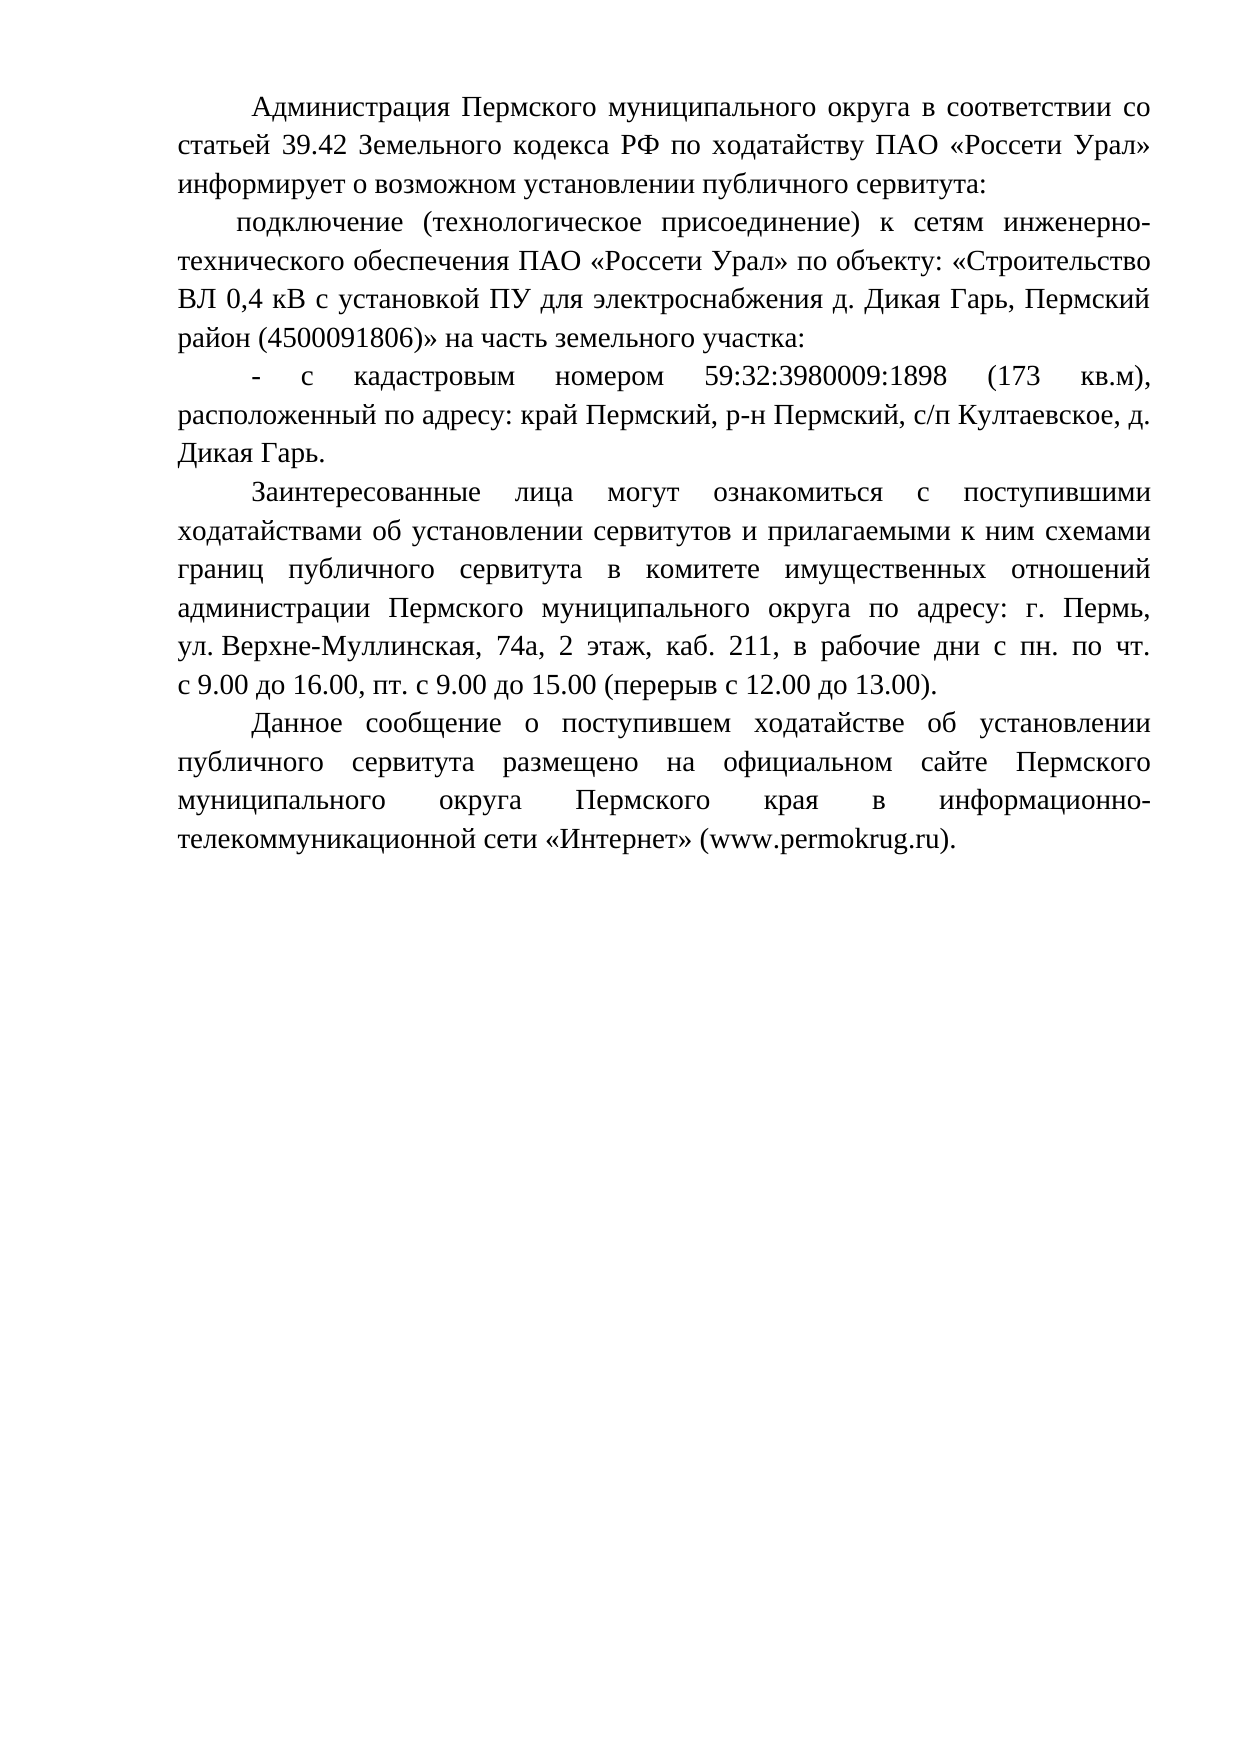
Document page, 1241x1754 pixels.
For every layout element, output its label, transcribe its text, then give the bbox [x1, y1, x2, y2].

list - с кадастровым номером 59:32:3980009:1898 (173 кв.м), расположенный по адресу: край Пермский, р-н Пермский, с/п Култаевское, д. Дикая Гарь. [177, 358, 1152, 469]
list Заинтересованные лица могут ознакомиться с поступившими ходатайствами об установлении сервитутов и прилагаемыми к ним схемами границ публичного сервитута в комитете имущественных отношений администрации Пермского муниципального округа по адресу: г. Пермь, ул. Верхне-Муллинская, 74а, 2 этаж, каб. 211, в рабочие дни с пн. по чт. с 9.00 до 16.00, пт. с 9.00 до 15.00 (перерыв с 12.00 до 13.00). [177, 474, 1152, 700]
list подключение (технологическое присоединение) к сетям инженерно-технического обеспечения ПАО «Россети Урал» по объекту: «Строительство ВЛ 0,4 кВ с установкой ПУ для электроснабжения д. Дикая Гарь, Пермский район (4500091806)» на часть земельного участка: [177, 204, 1152, 353]
text Администрация Пермского муниципального округа в соответствии со статьей 39.42 Земельного кодекса РФ по ходатайству ПАО «Россети Урал» информирует о возможном установлении публичного сервитута: [177, 89, 1152, 199]
text Данное сообщение о поступившем ходатайстве об установлении публичного сервитута размещено на официальном сайте Пермского муниципального округа Пермского края в информационно-телекоммуникационной сети «Интернет» (www.permokrug.ru). [177, 705, 1152, 854]
